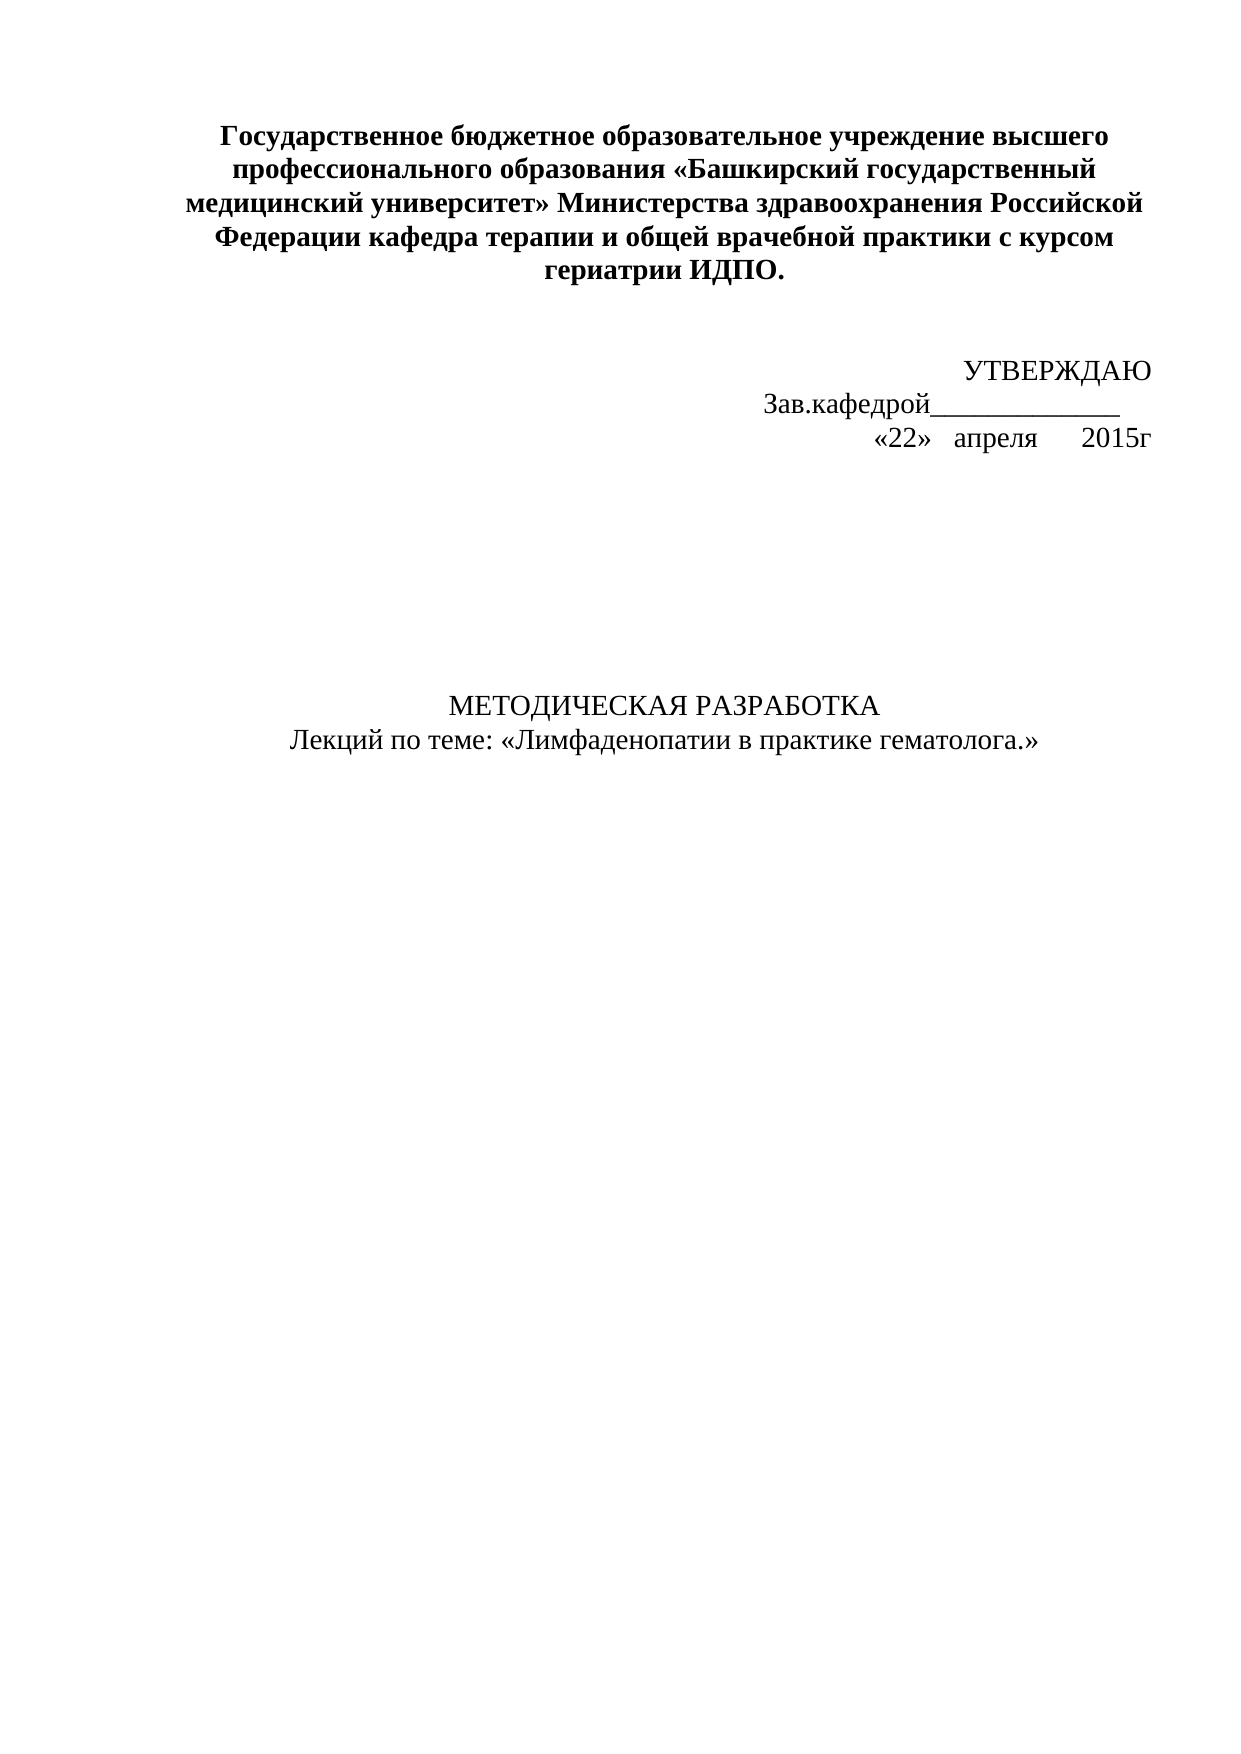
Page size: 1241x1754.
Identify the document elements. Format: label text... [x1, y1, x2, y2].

text МЕТОДИЧЕСКАЯ РАЗРАБОТКА [177, 688, 1152, 722]
text Лекций по теме: «Лимфаденопатии в практике гематолога.» [177, 722, 1152, 755]
text Зав.кафедрой_____________ [177, 386, 1152, 420]
text «22» апреля 2015г [177, 420, 1152, 453]
text Государственное бюджетное образовательное учреждение высшего профессионального образования «Башкирский государственный медицинский университет» Министерства здравоохранения Российской Федерации кафедра терапии и общей врачебной практики с курсом гериатрии ИДПО. [177, 118, 1152, 286]
text УТВЕРЖДАЮ [177, 353, 1152, 386]
